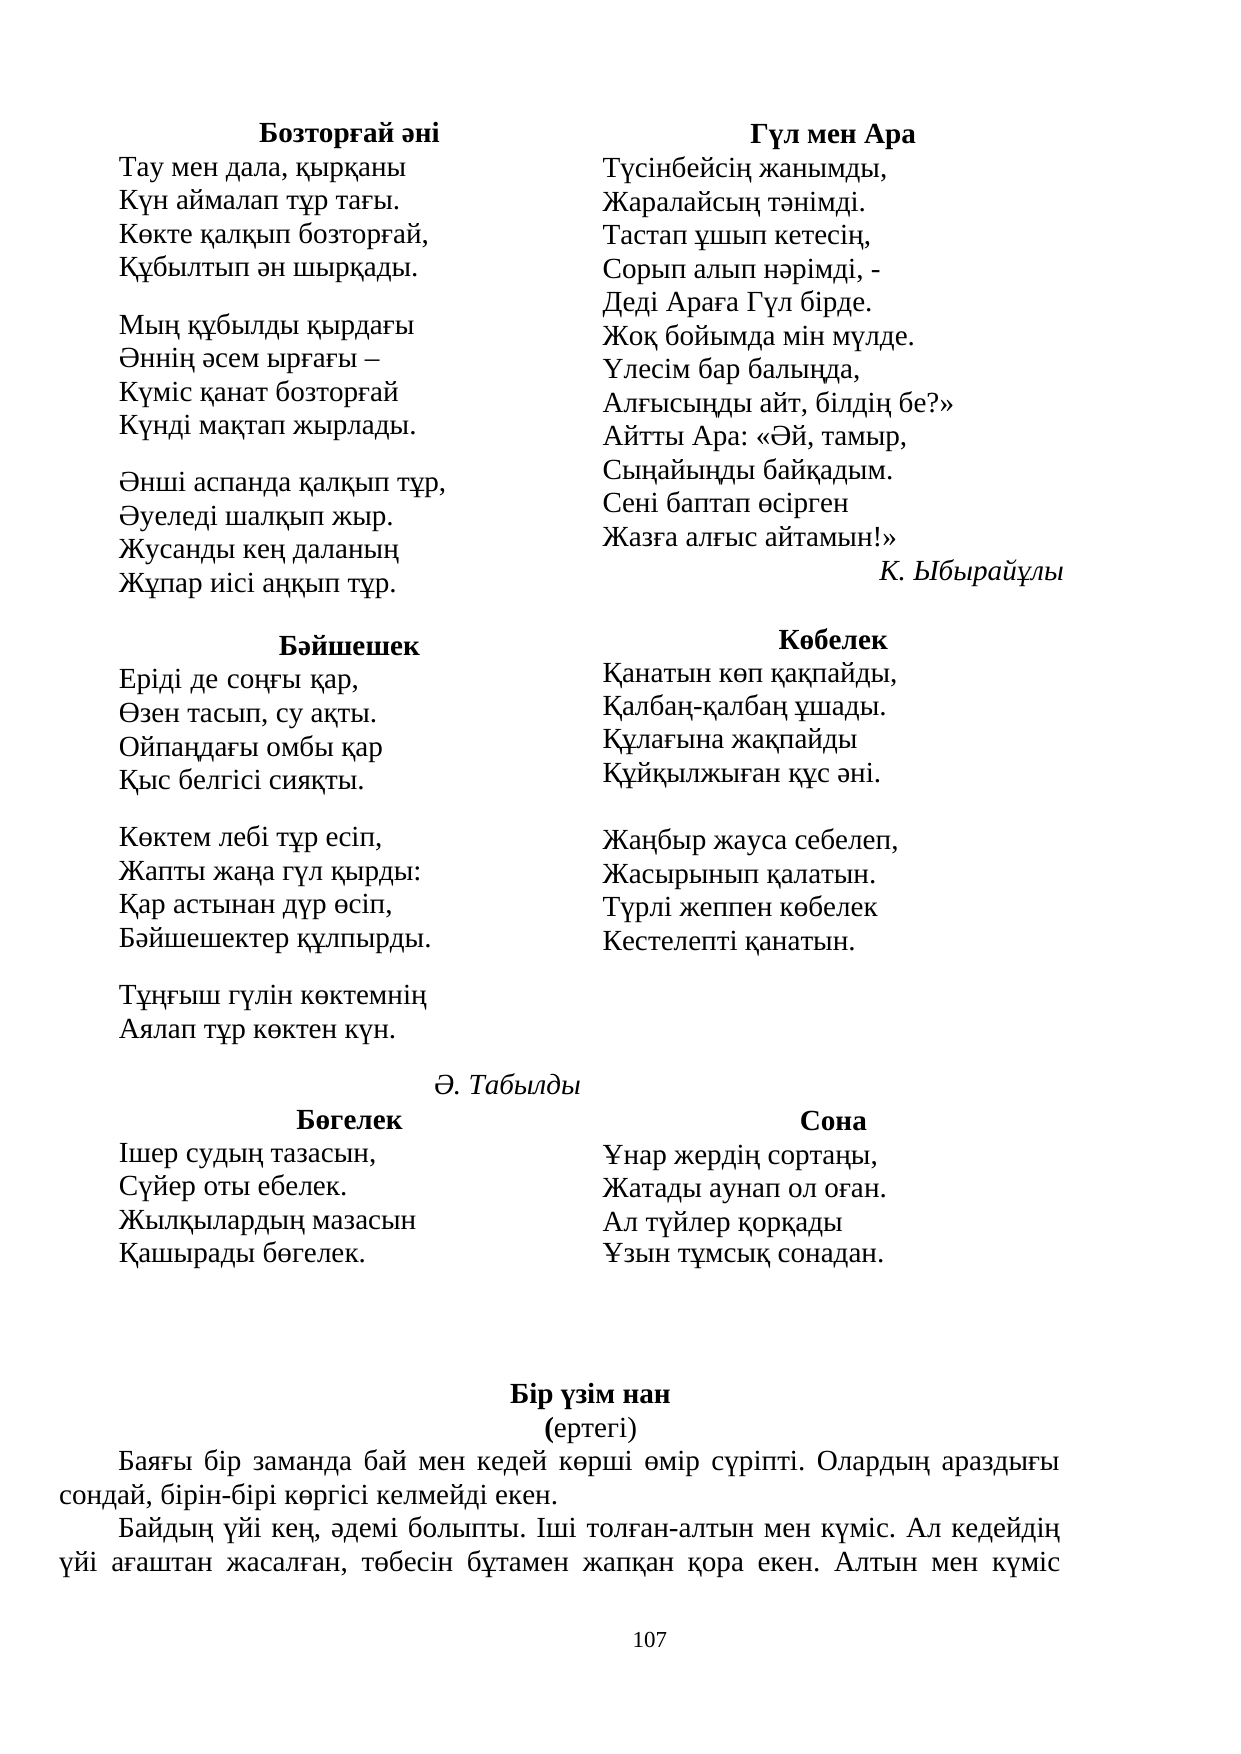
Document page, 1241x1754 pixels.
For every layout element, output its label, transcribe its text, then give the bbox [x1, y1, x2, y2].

text Байдың үйі кең, әдемі болыпты. Іші толған-алтын мен күміс. Ал кедейдің үйі ағаштан жасалған, төбесін бұтамен жапқан қора екен. Алтын мен күміс [59, 1511, 1065, 1578]
table_header Гүл мен Ара Түсінбейсің жанымды, Жаралайсың тәнімді. Тастап ұшып кетесің, Сорып алып нәрімді, - Деді Араға Гүл бірде. Жоқ бойымда мін мүлде. Үлесім бар балыңда, Алғысыңды айт, білдің бе?» Айтты Ара: «Әй, тамыр, Сыңайыңды байқадым. Сені баптап өсірген Жазға алғыс айтамын!» К. Ыбырайұлы Көбелек Қанатын көп қақпайды, Қалбаң-қалбаң ұшады. Құлағына жақпайды Құйқылжыған құс әні. Жаңбыр жауса себелеп, Жасырынып қалатын. Түрлі жеппен көбелек Кестелепті қанатын. [591, 117, 1085, 1103]
text Бір үзім нан (ертегі) [510, 1378, 672, 1443]
table_cell Бөгелек Ішер судың тазасын, Сүйер оты ебелек. Жылқылардың мазасын Қашырады бөгелек. [98, 1104, 591, 1270]
text Баяғы бір заманда бай мен кедей көрші өмір сүріпті. Олардың араздығы сондай, бірін-бірі көргісі келмейді екен. [59, 1443, 1065, 1511]
table_header Бозторғай әні Тау мен дала, қырқаны Күн аймалап тұр тағы. Көкте қалқып бозторғай, Құбылтып ән шырқады. Мың құбылды қырдағы Әннің әсем ырғағы – Күміс қанат бозторғай Күнді мақтап жырлады. Әнші аспанда қалқып тұр, Әуеледі шалқып жыр. Жусанды кең даланың Жұпар иісі аңқып тұр. Бәйшешек Еріді де соңғы қар, Өзен тасып, су ақты. Ойпаңдағы омбы қар Қыс белгісі сияқты. Көктем лебі тұр есіп, Жапты жаңа гүл қырды: Қар астынан дүр өсіп, Бәйшешектер құлпырды. Тұңғыш гүлін көктемнің Аялап тұр көктен күн. Ә. Табылды [98, 117, 591, 1103]
table_cell Сона Ұнар жердің сортаңы, Жатады аунап ол оған. Ал түйлер қорқады Ұзын тұмсық сонадан. [591, 1104, 1085, 1270]
